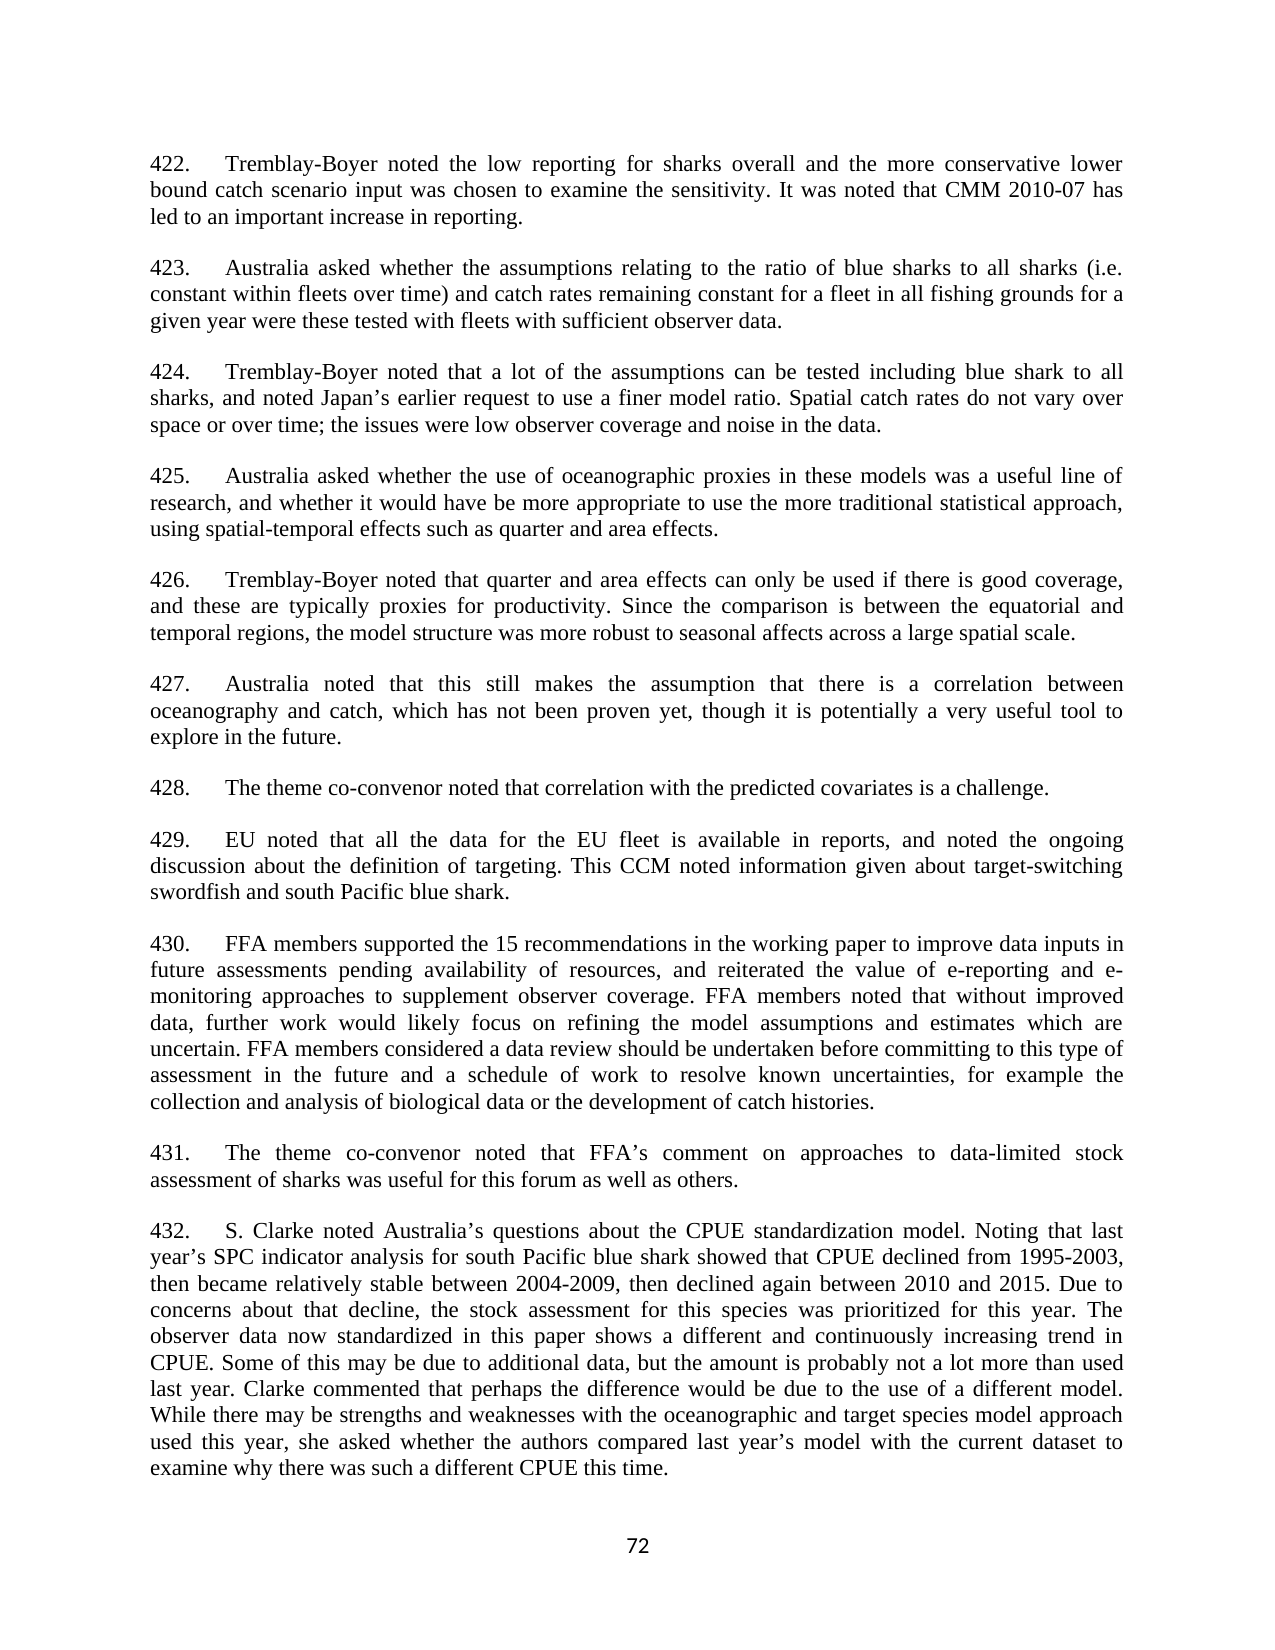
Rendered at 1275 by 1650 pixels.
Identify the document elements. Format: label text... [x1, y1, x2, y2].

text The theme co-convenor noted that FFA’s comment on approaches to data-limited stock assessment of sharks was useful for this forum as well as others. [150, 1139, 1125, 1192]
text Australia asked whether the use of oceanographic proxies in these models was a useful line of research, and whether it would have be more appropriate to use the more traditional statistical approach, using spatial-temporal effects such as quarter and area effects. [150, 462, 1125, 541]
text Tremblay-Boyer noted that a lot of the assumptions can be tested including blue shark to all sharks, and noted Japan’s earlier request to use a finer model ratio. Spatial catch rates do not vary over space or over time; the issues were low observer coverage and noise in the data. [150, 358, 1125, 437]
text Tremblay-Boyer noted the low reporting for sharks overall and the more conservative lower bound catch scenario input was chosen to examine the sensitivity. It was noted that CMM 2010-07 has led to an important increase in reporting. [150, 150, 1125, 229]
text Australia asked whether the assumptions relating to the ratio of blue sharks to all sharks (i.e. constant within fleets over time) and catch rates remaining constant for a fleet in all fishing grounds for a given year were these tested with fleets with sufficient observer data. [150, 254, 1125, 333]
text Tremblay-Boyer noted that quarter and area effects can only be used if there is good coverage, and these are typically proxies for productivity. Since the comparison is between the equatorial and temporal regions, the model structure was more robust to seasonal affects across a large spatial scale. [150, 566, 1125, 645]
text The theme co-convenor noted that correlation with the predicted covariates is a challenge. [150, 774, 1125, 801]
text EU noted that all the data for the EU fleet is available in reports, and noted the ongoing discussion about the definition of targeting. This CCM noted information given about target-switching swordfish and south Pacific blue shark. [150, 826, 1125, 905]
text Australia noted that this still makes the assumption that there is a correlation between oceanography and catch, which has not been proven yet, though it is potentially a very useful tool to explore in the future. [150, 670, 1125, 749]
text FFA members supported the 15 recommendations in the working paper to improve data inputs in future assessments pending availability of resources, and reiterated the value of e-reporting and e-monitoring approaches to supplement observer coverage. FFA members noted that without improved data, further work would likely focus on refining the model assumptions and estimates which are uncertain. FFA members considered a data review should be undertaken before committing to this type of assessment in the future and a schedule of work to resolve known uncertainties, for example the collection and analysis of biological data or the development of catch histories. [150, 930, 1125, 1114]
text S. Clarke noted Australia’s questions about the CPUE standardization model. Noting that last year’s SPC indicator analysis for south Pacific blue shark showed that CPUE declined from 1995-2003, then became relatively stable between 2004-2009, then declined again between 2010 and 2015. Due to concerns about that decline, the stock assessment for this species was prioritized for this year. The observer data now standardized in this paper shows a different and continuously increasing trend in CPUE. Some of this may be due to additional data, but the amount is probably not a lot more than used last year. Clarke commented that perhaps the difference would be due to the use of a different model. While there may be strengths and weaknesses with the oceanographic and target species model approach used this year, she asked whether the authors compared last year’s model with the current dataset to examine why there was such a different CPUE this time. [150, 1217, 1125, 1481]
